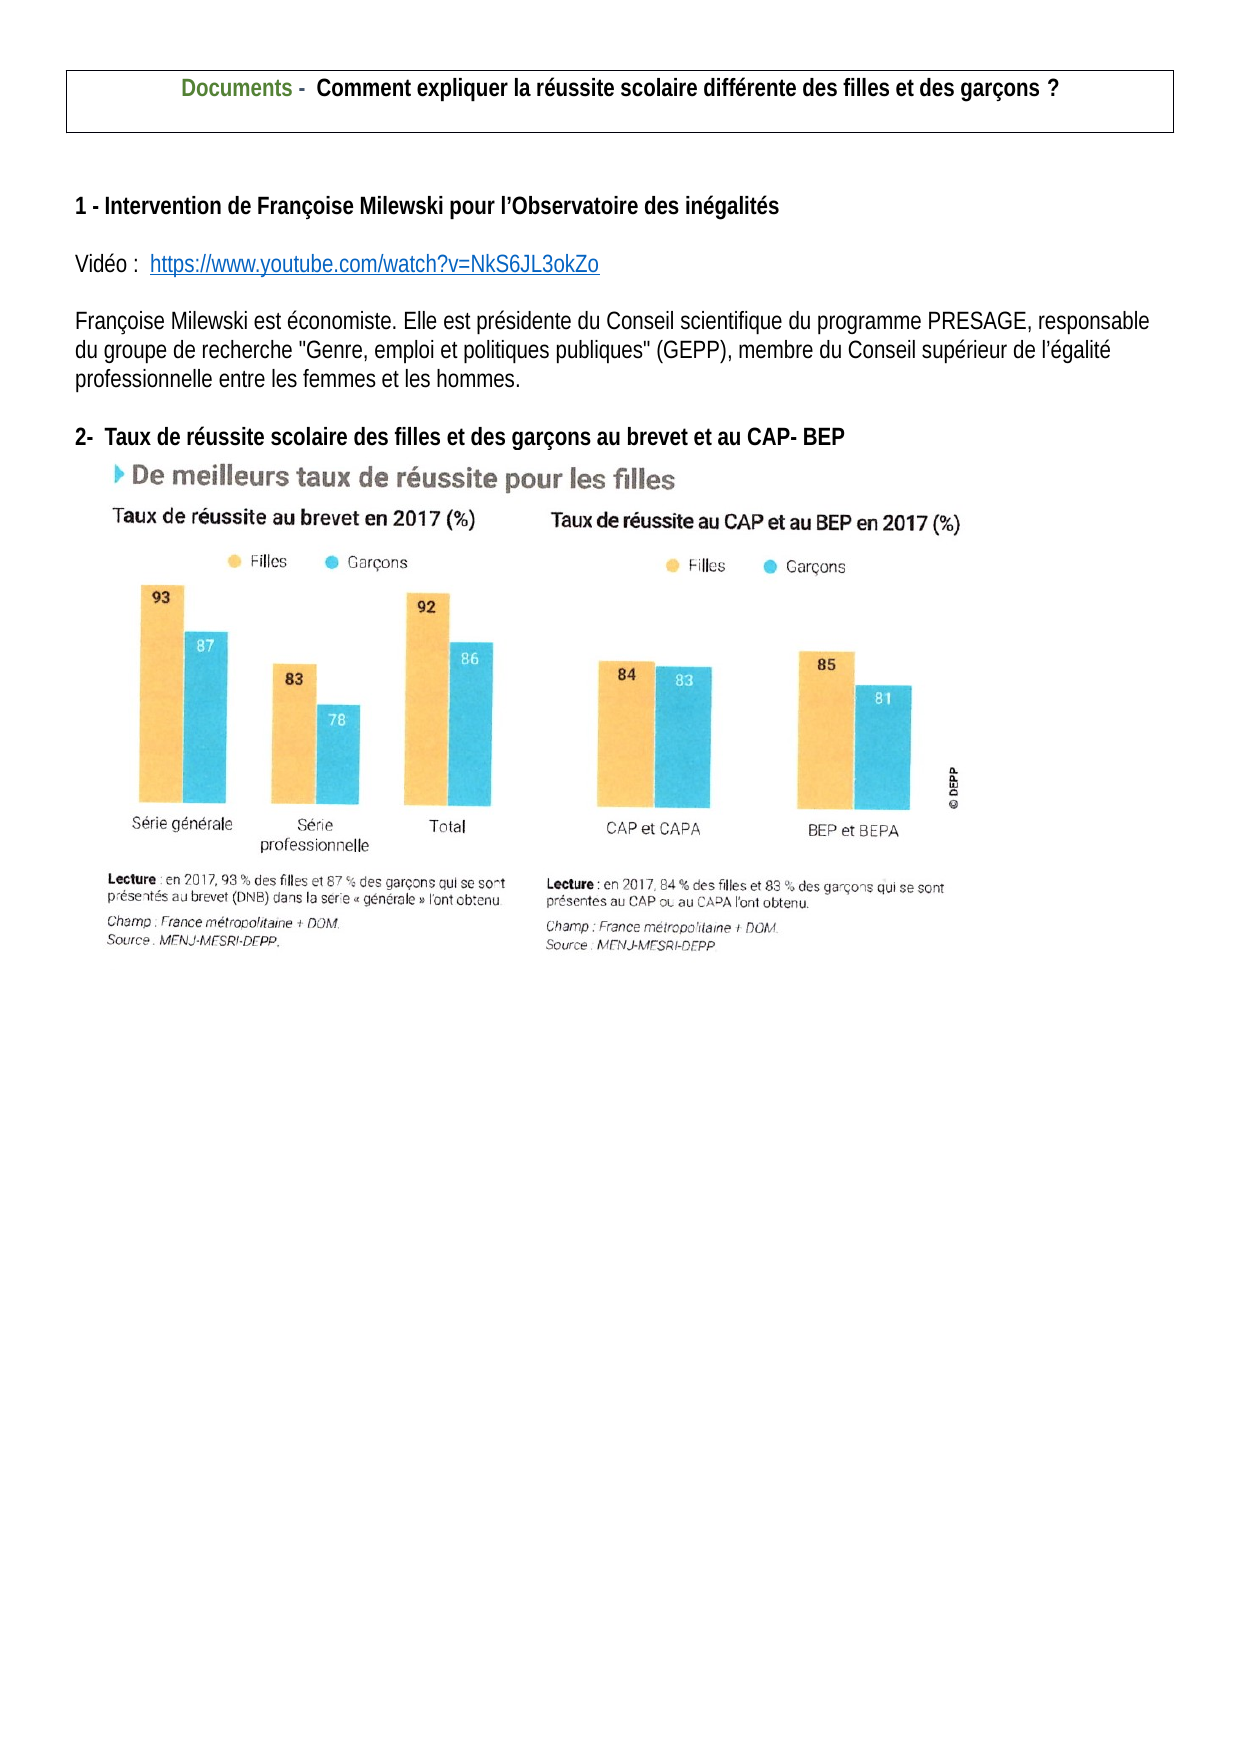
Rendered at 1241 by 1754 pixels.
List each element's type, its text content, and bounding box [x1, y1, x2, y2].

text Vidéo : https://www.youtube.com/watch?v=NkS6JL3okZo [75, 248, 1165, 277]
text Françoise Milewski est économiste. Elle est présidente du Conseil scientifique du programme PRESAGE, responsable du groupe de recherche "Genre, emploi et politiques publiques" (GEPP), membre du Conseil supérieur de l’égalité professionnelle entre les femmes et les hommes. [75, 306, 1165, 392]
picture [75, 450, 968, 970]
text 1 - Intervention de Françoise Milewski pour l’Observatoire des inégalités [75, 191, 1165, 219]
